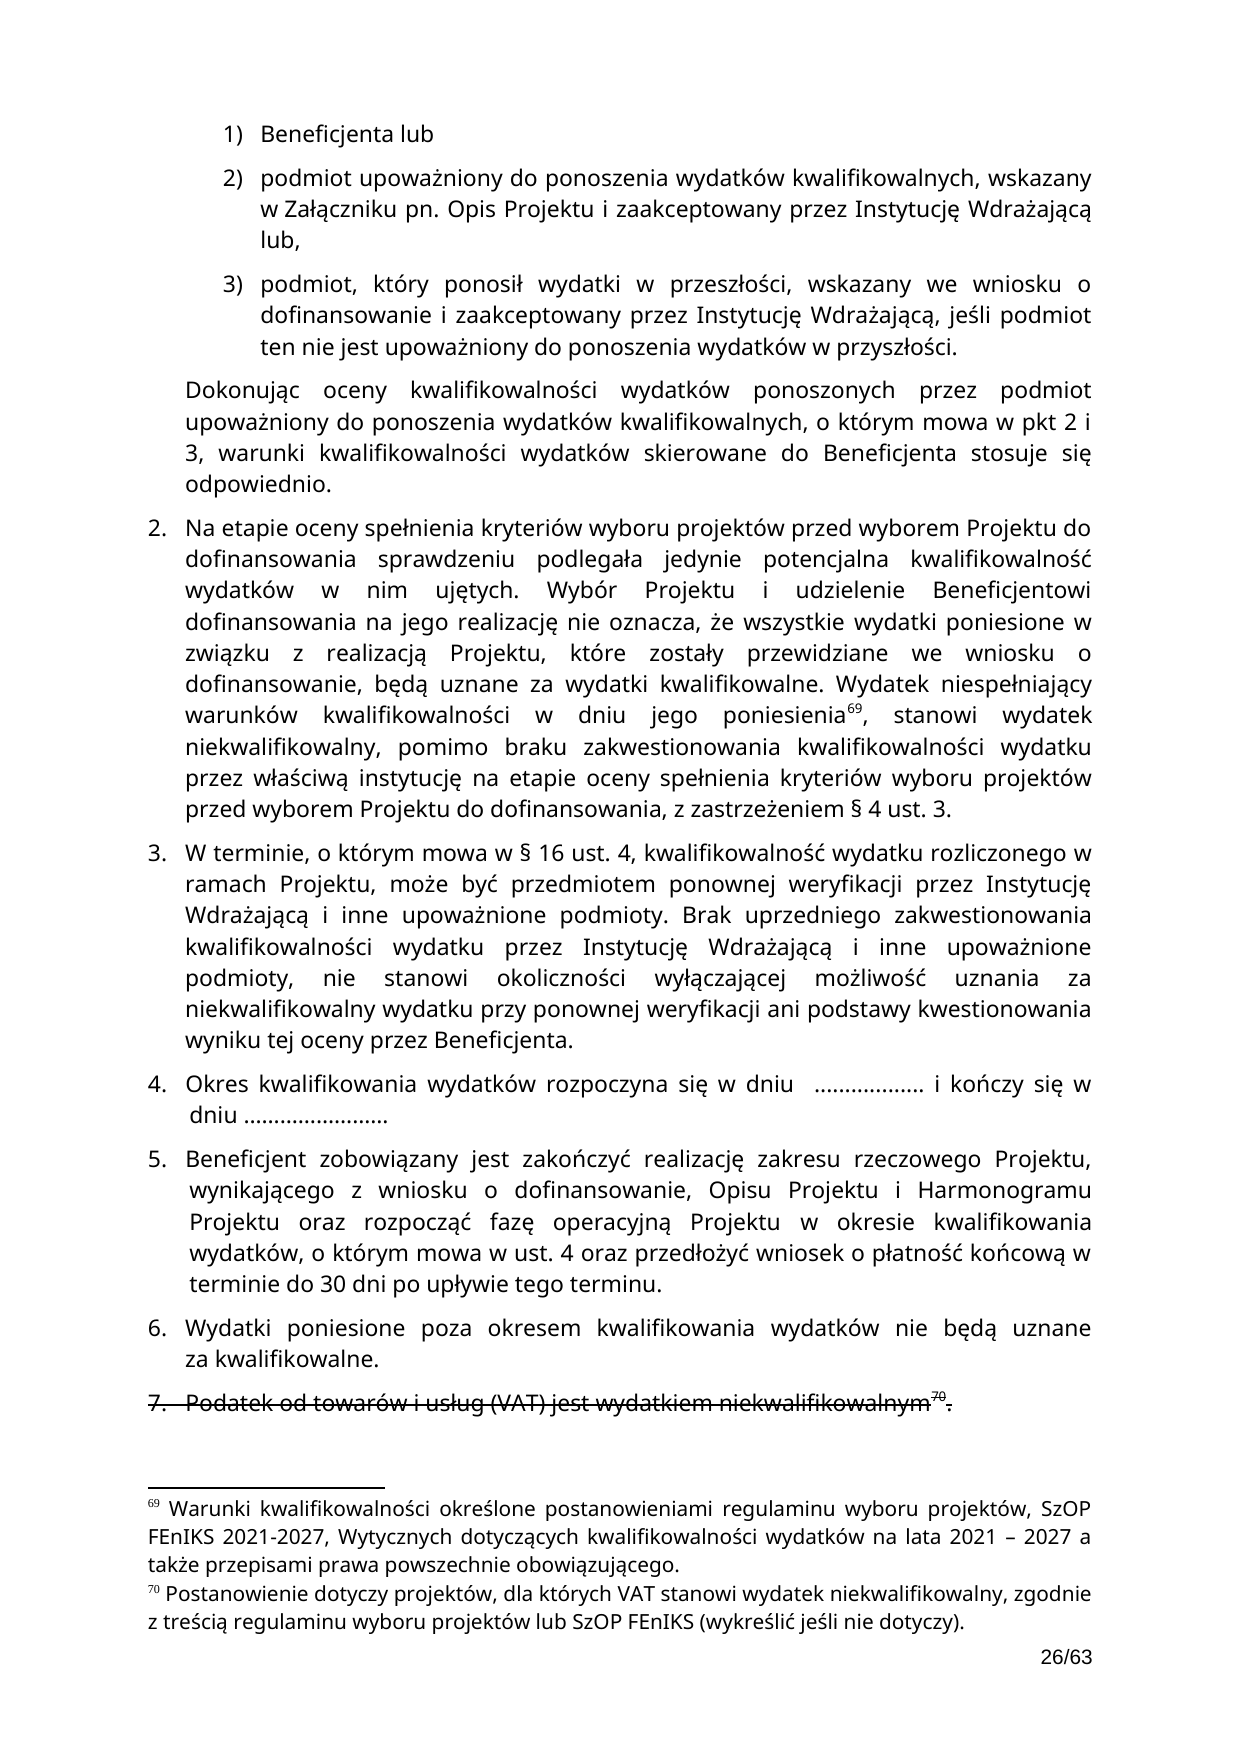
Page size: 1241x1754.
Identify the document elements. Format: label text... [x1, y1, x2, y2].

list W terminie, o którym mowa w § 16 ust. 4, kwalifikowalność wydatku rozliczonego w ramach Projektu, może być przedmiotem ponownej weryfikacji przez Instytucję Wdrażającą i inne upoważnione podmioty. Brak uprzedniego zakwestionowania kwalifikowalności wydatku przez Instytucję Wdrażającą i inne upoważnione podmioty, nie stanowi okoliczności wyłączającej możliwość uznania za niekwalifikowalny wydatku przy ponownej weryfikacji ani podstawy kwestionowania wyniku tej oceny przez Beneficjenta. [148, 837, 1092, 1056]
list Beneficjent zobowiązany jest zakończyć realizację zakresu rzeczowego Projektu, wynikającego z wniosku o dofinansowanie, Opisu Projektu i Harmonogramu Projektu oraz rozpocząć fazę operacyjną Projektu w okresie kwalifikowania wydatków, o którym mowa w ust. 4 oraz przedłożyć wniosek o płatność końcową w terminie do 30 dni po upływie tego terminu. [148, 1143, 1092, 1299]
list Okres kwalifikowania wydatków rozpoczyna się w dniu .................. i kończy się w dniu …………………… [148, 1068, 1092, 1131]
list podmiot, który ponosił wydatki w przeszłości, wskazany we wniosku o dofinansowanie i zaakceptowany przez Instytucję Wdrażającą, jeśli podmiot ten nie jest upoważniony do ponoszenia wydatków w przyszłości. [223, 268, 1092, 362]
list podmiot upoważniony do ponoszenia wydatków kwalifikowalnych, wskazany w Załączniku pn. Opis Projektu i zaakceptowany przez Instytucję Wdrażającą lub, [223, 162, 1092, 256]
list Podatek od towarów i usług (VAT) jest wydatkiem niekwalifikowalnym. [148, 1387, 1092, 1418]
list Beneficjenta lub [223, 118, 1092, 149]
list Wydatki poniesione poza okresem kwalifikowania wydatków nie będą uznane za kwalifikowalne. [148, 1312, 1092, 1374]
list Na etapie oceny spełnienia kryteriów wyboru projektów przed wyborem Projektu do dofinansowania sprawdzeniu podlegała jedynie potencjalna kwalifikowalność wydatków w nim ujętych. Wybór Projektu i udzielenie Beneficjentowi dofinansowania na jego realizację nie oznacza, że wszystkie wydatki poniesione w związku z realizacją Projektu, które zostały przewidziane we wniosku o dofinansowanie, będą uznane za wydatki kwalifikowalne. Wydatek niespełniający warunków kwalifikowalności w dniu jego poniesienia, stanowi wydatek niekwalifikowalny, pomimo braku zakwestionowania kwalifikowalności wydatku przez właściwą instytucję na etapie oceny spełnienia kryteriów wyboru projektów przed wyborem Projektu do dofinansowania, z zastrzeżeniem § 4 ust. 3. [148, 512, 1092, 824]
text Dokonując oceny kwalifikowalności wydatków ponoszonych przez podmiot upoważniony do ponoszenia wydatków kwalifikowalnych, o którym mowa w pkt 2 i 3, warunki kwalifikowalności wydatków skierowane do Beneficjenta stosuje się odpowiednio. [185, 374, 1092, 499]
